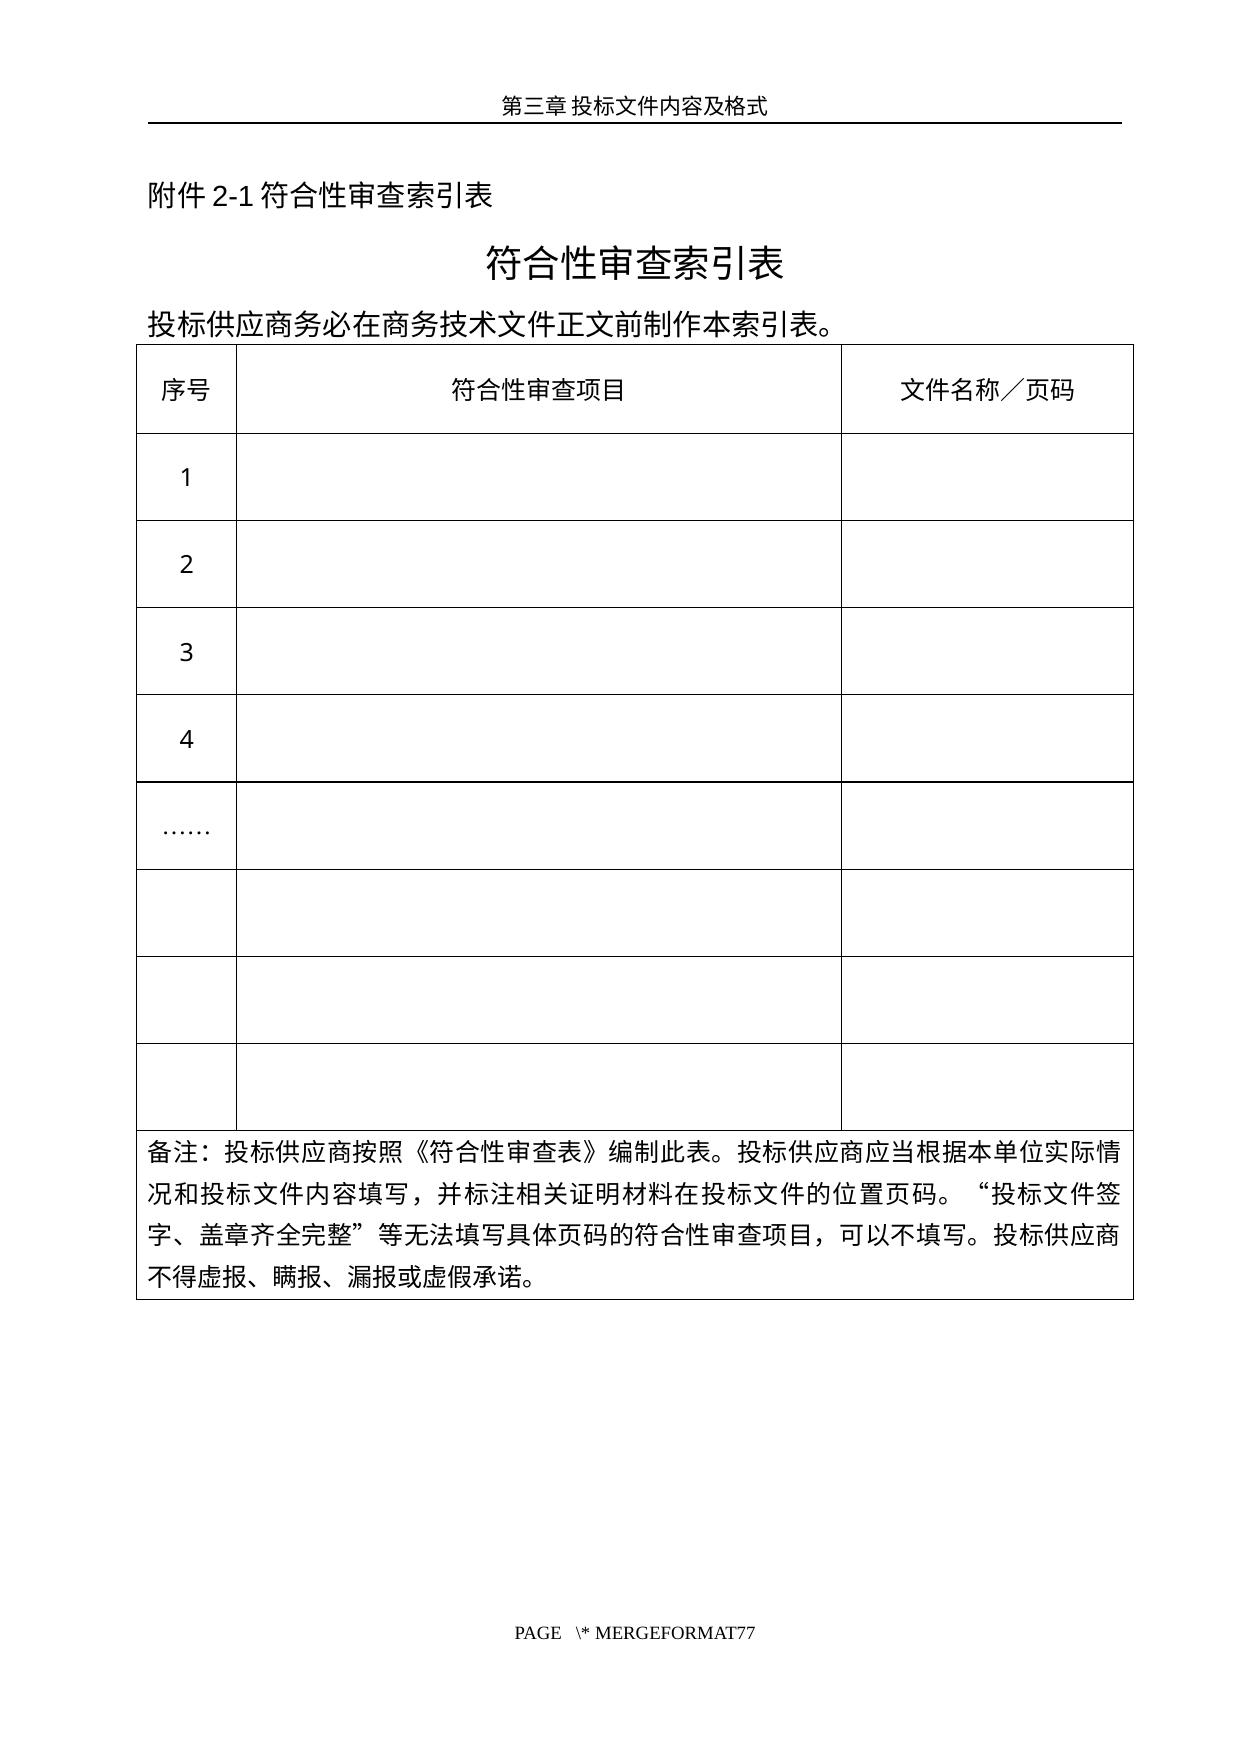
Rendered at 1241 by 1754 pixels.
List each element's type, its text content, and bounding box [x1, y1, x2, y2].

table_cell [237, 434, 841, 520]
table_cell [842, 695, 1133, 781]
table_cell [237, 521, 841, 607]
table_cell [842, 521, 1133, 607]
table_header 序号 [137, 345, 236, 433]
subtitle 附件2-1符合性审查索引表 [148, 160, 1122, 218]
table_cell [842, 957, 1133, 1043]
table_cell …… [137, 783, 236, 868]
table_cell [842, 1044, 1133, 1130]
table_cell [842, 608, 1133, 694]
table_cell [237, 608, 841, 694]
table_cell [237, 695, 841, 781]
table_cell [237, 1044, 841, 1130]
table_cell 备注：投标供应商按照《符合性审查表》编制此表。投标供应商应当根据本单位实际情况和投标文件内容填写，并标注相关证明材料在投标文件的位置页码。“投标文件签字、盖章齐全完整”等无法填写具体页码的符合性审查项目，可以不填写。投标供应商不得虚报、瞒报、漏报或虚假承诺。 [137, 1131, 1133, 1299]
text 符合性审查索引表 [148, 231, 1122, 289]
table_cell [137, 957, 236, 1043]
table_cell 2 [137, 521, 236, 607]
table_cell [237, 870, 841, 956]
table_cell [237, 957, 841, 1043]
table_cell 4 [137, 695, 236, 781]
table_cell [137, 1044, 236, 1130]
table_cell [237, 783, 841, 868]
table_cell [842, 870, 1133, 956]
table_cell 3 [137, 608, 236, 694]
table_header 符合性审查项目 [237, 345, 841, 433]
table_cell 1 [137, 434, 236, 520]
text 投标供应商务必在商务技术文件正文前制作本索引表。 [148, 302, 1122, 343]
table_cell [842, 434, 1133, 520]
table_header 文件名称∕页码 [842, 345, 1133, 433]
table_cell [137, 870, 236, 956]
table_cell [842, 783, 1133, 868]
